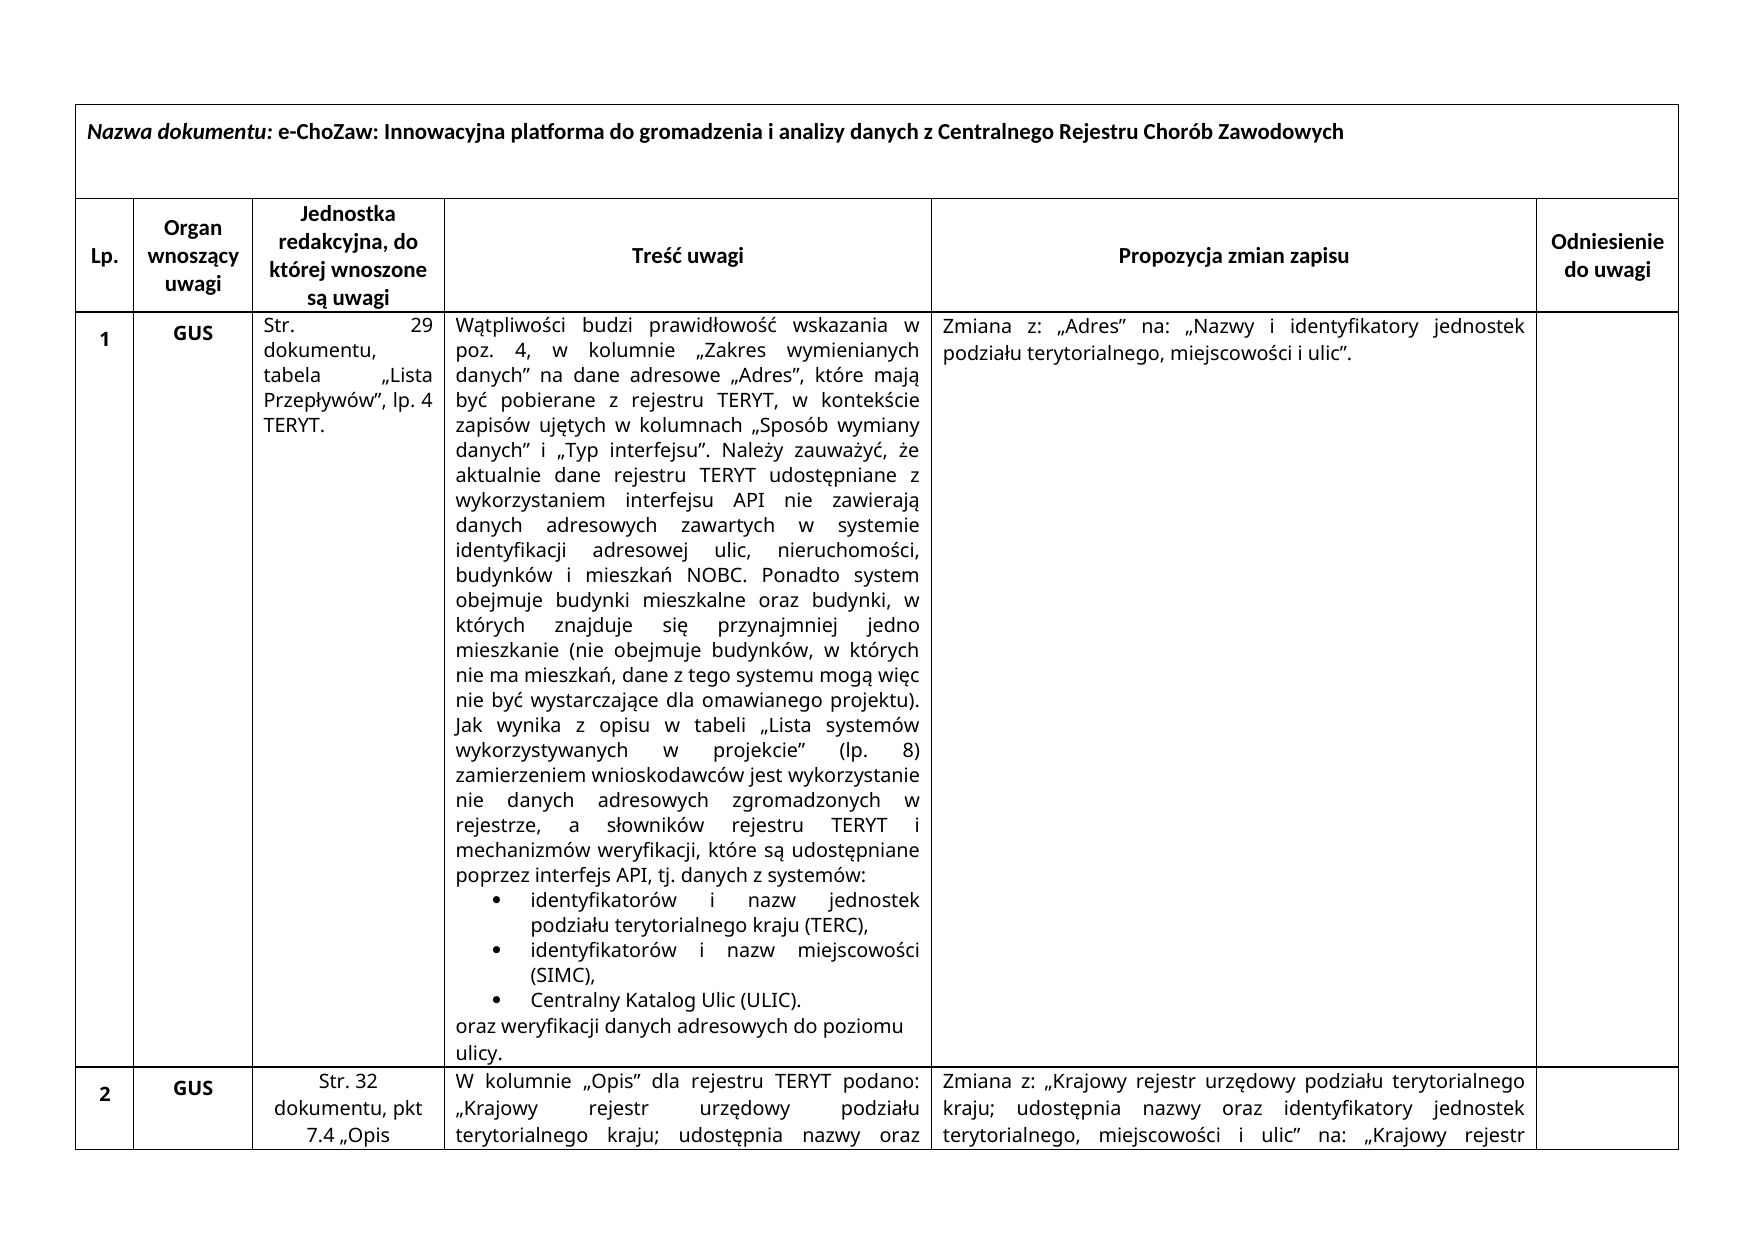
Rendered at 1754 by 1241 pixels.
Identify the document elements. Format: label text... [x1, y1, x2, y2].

table_cell Odniesienie do uwagi [1537, 199, 1678, 311]
table_cell Lp. [76, 199, 133, 311]
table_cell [932, 1068, 1536, 1148]
table_cell GUS [134, 313, 252, 1066]
table_cell [1537, 1068, 1678, 1148]
table_cell Propozycja zmian zapisu [932, 199, 1536, 311]
table_cell Str. 29 dokumentu, tabela „Lista Przepływów”, lp. 4 TERYT. [253, 313, 444, 1066]
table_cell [253, 1068, 444, 1148]
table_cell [445, 1068, 931, 1148]
table_cell 1 [76, 313, 133, 1066]
table_cell 2 [76, 1068, 133, 1148]
table_cell Zmiana z: „Adres” na: „Nazwy i identyfikatory jednostek podziału terytorialnego, miejscowości i ulic”. [932, 313, 1536, 1066]
table_cell [1537, 313, 1678, 1066]
table_cell Treść uwagi [445, 199, 931, 311]
table_header Nazwa dokumentu: e-ChoZaw: Innowacyjna platforma do gromadzenia i analizy danych z Centralnego Rejestru Chorób Zawodowych [76, 105, 1678, 198]
table_cell Jednostka redakcyjna, do której wnoszone są uwagi [253, 199, 444, 311]
table_cell GUS [134, 1068, 252, 1148]
table_cell Organ wnoszący uwagi [134, 199, 252, 311]
table_cell Wątpliwości budzi prawidłowość wskazania w poz. 4, w kolumnie „Zakres wymienianych danych” na dane adresowe „Adres”, które mają być pobierane z rejestru TERYT, w kontekście zapisów ujętych w kolumnach „Sposób wymiany danych” i „Typ interfejsu”. Należy zauważyć, że aktualnie dane rejestru TERYT udostępniane z wykorzystaniem interfejsu API nie zawierają danych adresowych zawartych w systemie identyfikacji adresowej ulic, nieruchomości, budynków i mieszkań NOBC. Ponadto system obejmuje budynki mieszkalne oraz budynki, w których znajduje się przynajmniej jedno mieszkanie (nie obejmuje budynków, w których nie ma mieszkań, dane z tego systemu mogą więc nie być wystarczające dla omawianego projektu). Jak wynika z opisu w tabeli „Lista systemów wykorzystywanych w projekcie” (lp. 8) zamierzeniem wnioskodawców jest wykorzystanie nie danych adresowych zgromadzonych w rejestrze, a słowników rejestru TERYT i mechanizmów weryfikacji, które są udostępniane poprzez interfejs API, tj. danych z systemów: identyfikatorów i nazw jednostek podziału terytorialnego kraju (TERC), identyfikatorów i nazw miejscowości (SIMC), Centralny Katalog Ulic (ULIC). oraz weryfikacji danych adresowych do poziomu ulicy. [445, 313, 931, 1066]
